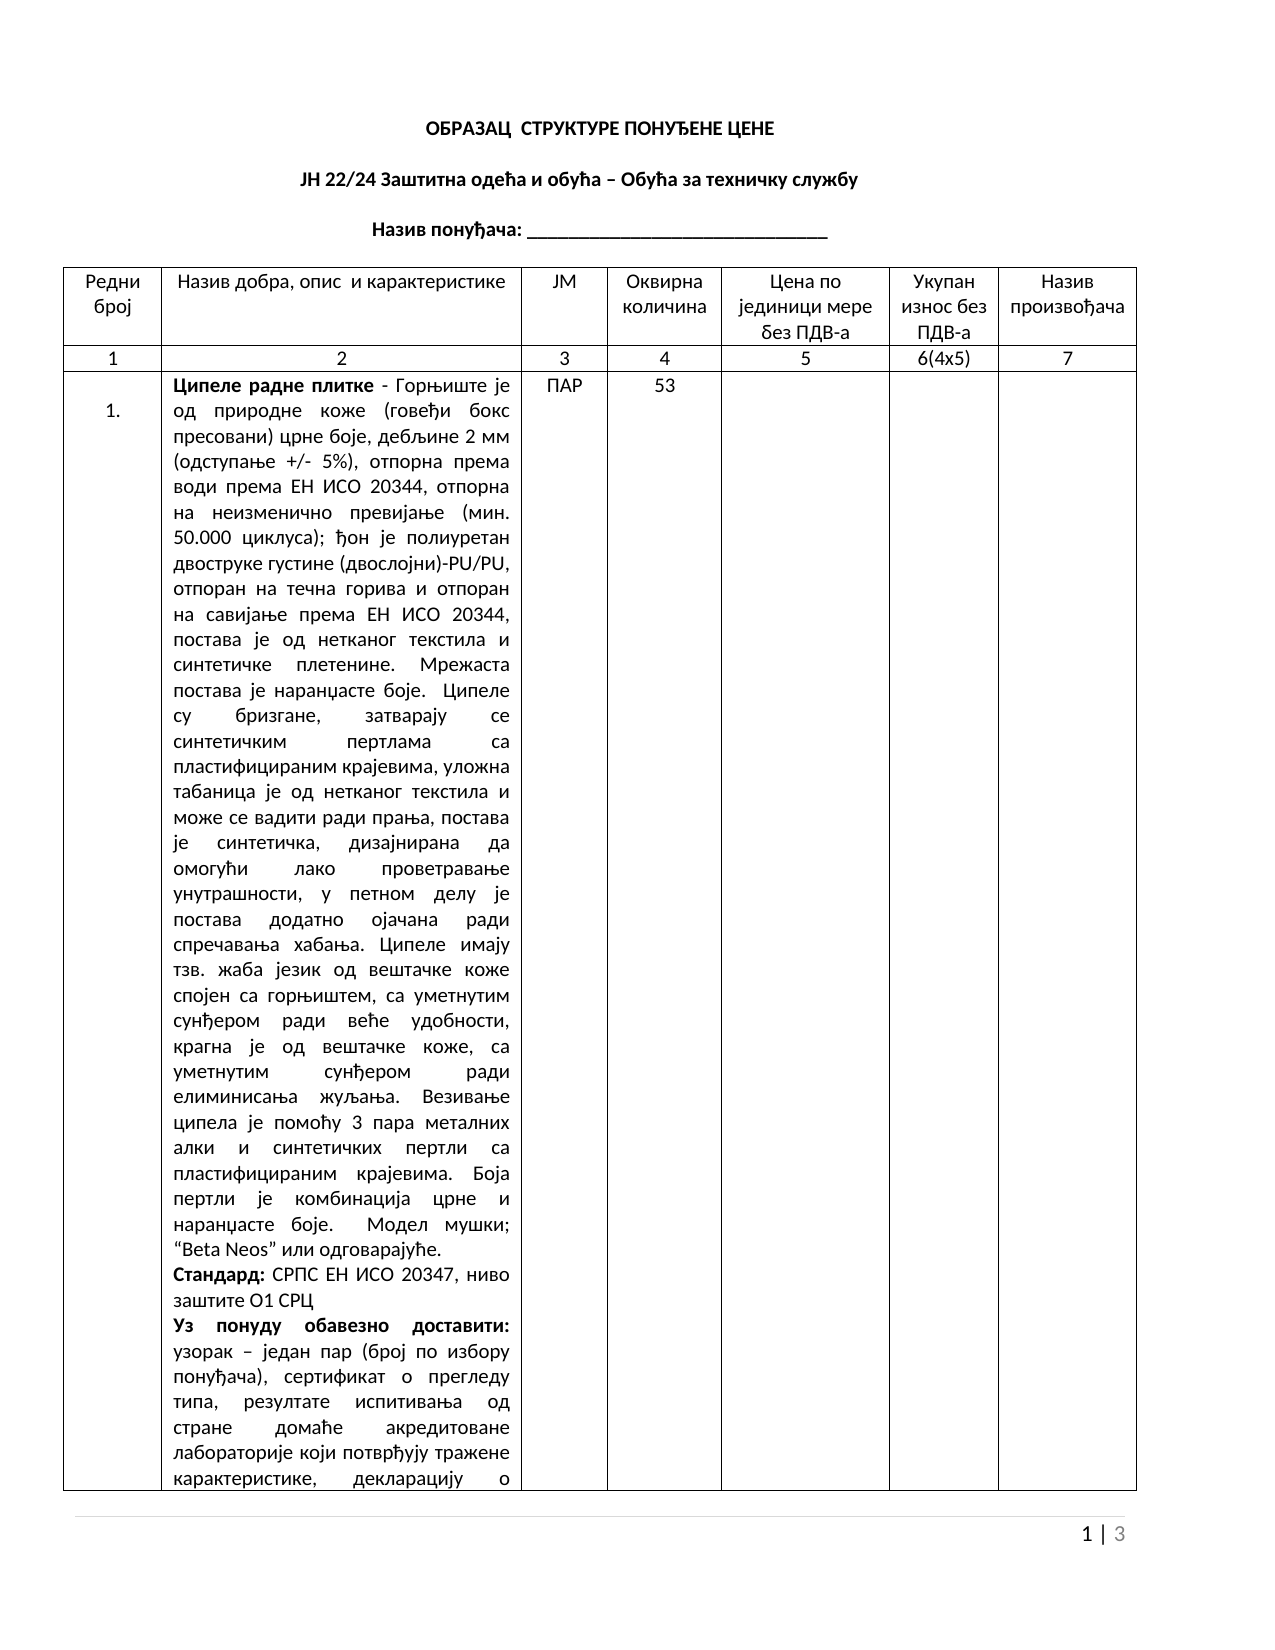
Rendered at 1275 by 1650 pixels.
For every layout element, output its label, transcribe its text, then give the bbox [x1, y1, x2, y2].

table_header Оквирна количина [608, 268, 721, 344]
table_cell 4 [608, 346, 721, 371]
table_cell 7 [999, 346, 1136, 371]
table_header Укупан износ без ПДВ-а [890, 268, 998, 344]
text ЈН 22/24 Заштитна одећа и обућа – Обућа за техничку службу [75, 166, 1125, 192]
table_cell 1 [64, 346, 161, 371]
table_cell 2 [162, 346, 521, 371]
table_header Назив добра, опис и карактеристике [162, 268, 521, 344]
table_cell 5 [722, 346, 889, 371]
table_header Назив произвођача [999, 268, 1136, 344]
table_header Цена по јединици мере без ПДВ-а [722, 268, 889, 344]
table_cell [722, 372, 889, 1490]
table_cell [999, 372, 1136, 1490]
table_cell ПАР [522, 372, 607, 1490]
table_header JM [522, 268, 607, 344]
table_cell 1. [64, 372, 161, 1490]
table_cell 6(4x5) [890, 346, 998, 371]
table_cell [890, 372, 998, 1490]
text Назив понуђача: _____________________________ [75, 216, 1125, 242]
table_cell 3 [522, 346, 607, 371]
table_cell 53 [608, 372, 721, 1490]
text ОБРАЗАЦ СТРУКТУРЕ ПОНУЂЕНЕ ЦЕНЕ [75, 116, 1125, 141]
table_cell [162, 372, 521, 1490]
table_header Редни број [64, 268, 161, 344]
